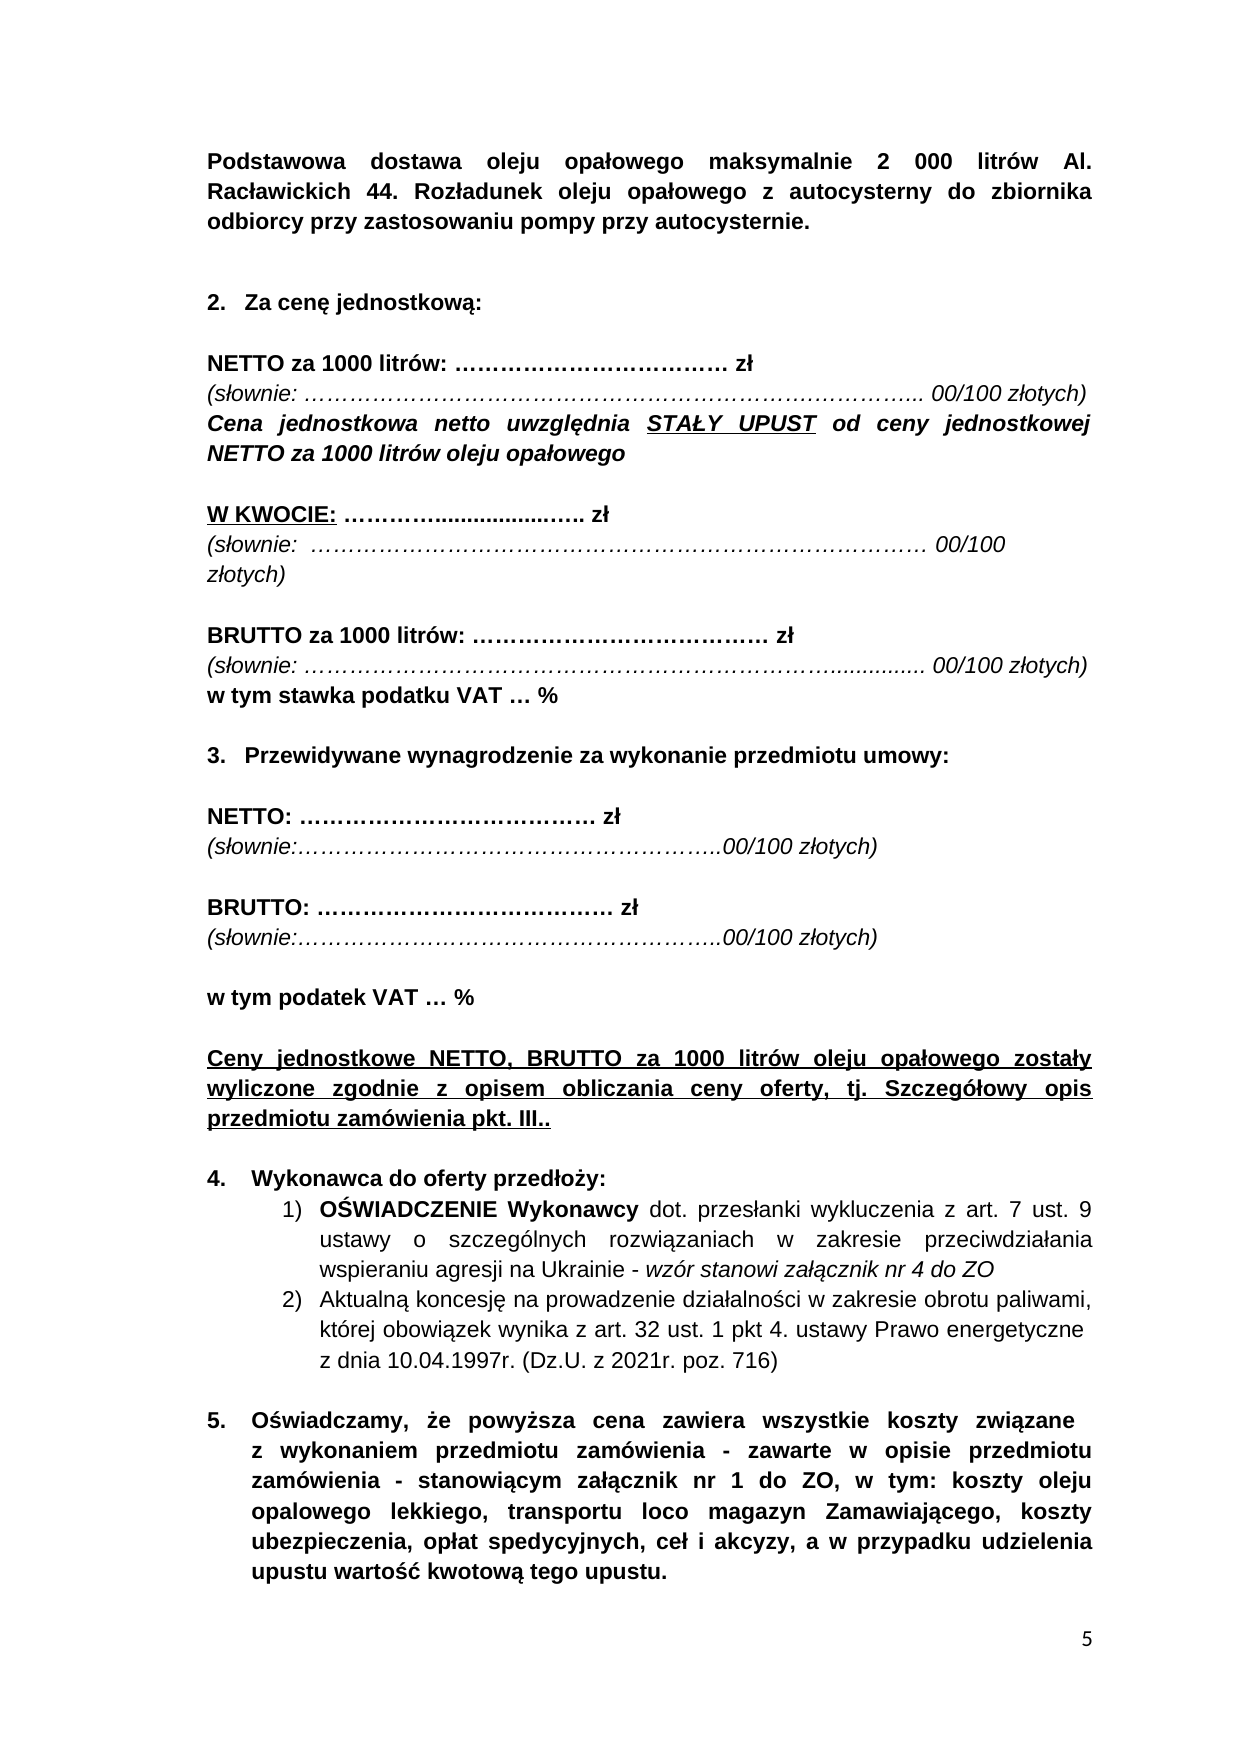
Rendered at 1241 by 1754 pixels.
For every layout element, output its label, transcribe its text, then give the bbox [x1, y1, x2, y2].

text NETTO: ………………………………… zł [207, 803, 1092, 829]
text BRUTTO za 1000 litrów: ………………………………… zł [207, 622, 1092, 648]
list Oświadczamy, że powyższa cena zawiera wszystkie koszty związane z wykonaniem przedmiotu zamówienia - zawarte w opisie przedmiotu zamówienia - stanowiącym załącznik nr 1 do ZO, w tym: koszty oleju opalowego lekkiego, transportu loco magazyn Zamawiającego, koszty ubezpieczenia, opłat spedycyjnych, ceł i akcyzy, a w przypadku udzielenia upustu wartość kwotową tego upustu. [207, 1407, 1092, 1584]
text (słownie:………………………………………………..00/100 złotych) [207, 924, 1092, 950]
text W KWOCIE: …………..................….. zł (słownie: ……………………………………………………………………… 00/100 złotych) [207, 501, 1092, 588]
list Aktualną koncesję na prowadzenie działalności w zakresie obrotu paliwami, której obowiązek wynika z art. 32 ust. 1 pkt 4. ustawy Prawo energetyczne z dnia 10.04.1997r. (Dz.U. z 2021r. poz. 716) [282, 1286, 1092, 1373]
text Ceny jednostkowe NETTO, BRUTTO za 1000 litrów oleju opałowego zostały wyliczone zgodnie z opisem obliczania ceny oferty, tj. Szczegółowy opis przedmiotu zamówienia pkt. III.. [207, 1069, 1092, 1098]
text w tym podatek VAT … % [207, 984, 1092, 1011]
list Za cenę jednostkową: [207, 289, 1092, 316]
text w tym stawka podatku VAT … % [207, 682, 1092, 708]
text Ceny jednostkowe NETTO, BRUTTO za 1000 litrów oleju opałowego zostały wyliczone zgodnie z opisem obliczania ceny oferty, tj. Szczegółowy opis przedmiotu zamówienia pkt. III.. [207, 1099, 1092, 1131]
text Ceny jednostkowe NETTO, BRUTTO za 1000 litrów oleju opałowego zostały wyliczone zgodnie z opisem obliczania ceny oferty, tj. Szczegółowy opis przedmiotu zamówienia pkt. III.. [207, 1044, 1092, 1067]
list OŚWIADCZENIE Wykonawcy dot. przesłanki wykluczenia z art. 7 ust. 9 ustawy o szczególnych rozwiązaniach w zakresie przeciwdziałania wspieraniu agresji na Ukrainie - wzór stanowi załącznik nr 4 do ZO [282, 1196, 1092, 1282]
text NETTO za 1000 litrów: ……………………………… zł [207, 350, 1092, 376]
list Wykonawca do oferty przedłoży: [207, 1165, 1092, 1192]
text BRUTTO: ………………………………… zł [207, 893, 1092, 920]
text (słownie:………………………………………………..00/100 złotych) [207, 833, 1092, 859]
list Przewidywane wynagrodzenie za wykonanie przedmiotu umowy: [207, 742, 1092, 769]
text (słownie: ………………………………………………………….…………... 00/100 złotych) [207, 380, 1092, 406]
text Podstawowa dostawa oleju opałowego maksymalnie 2 000 litrów Al. Racławickich 44. Rozładunek oleju opałowego z autocysterny do zbiornika odbiorcy przy zastosowaniu pompy przy autocysternie. [207, 148, 1092, 234]
text Cena jednostkowa netto uwzględnia STAŁY UPUST od ceny jednostkowej NETTO za 1000 litrów oleju opałowego [207, 410, 1092, 467]
text (słownie: ……………………………………………………………............... 00/100 złotych) [207, 652, 1092, 678]
